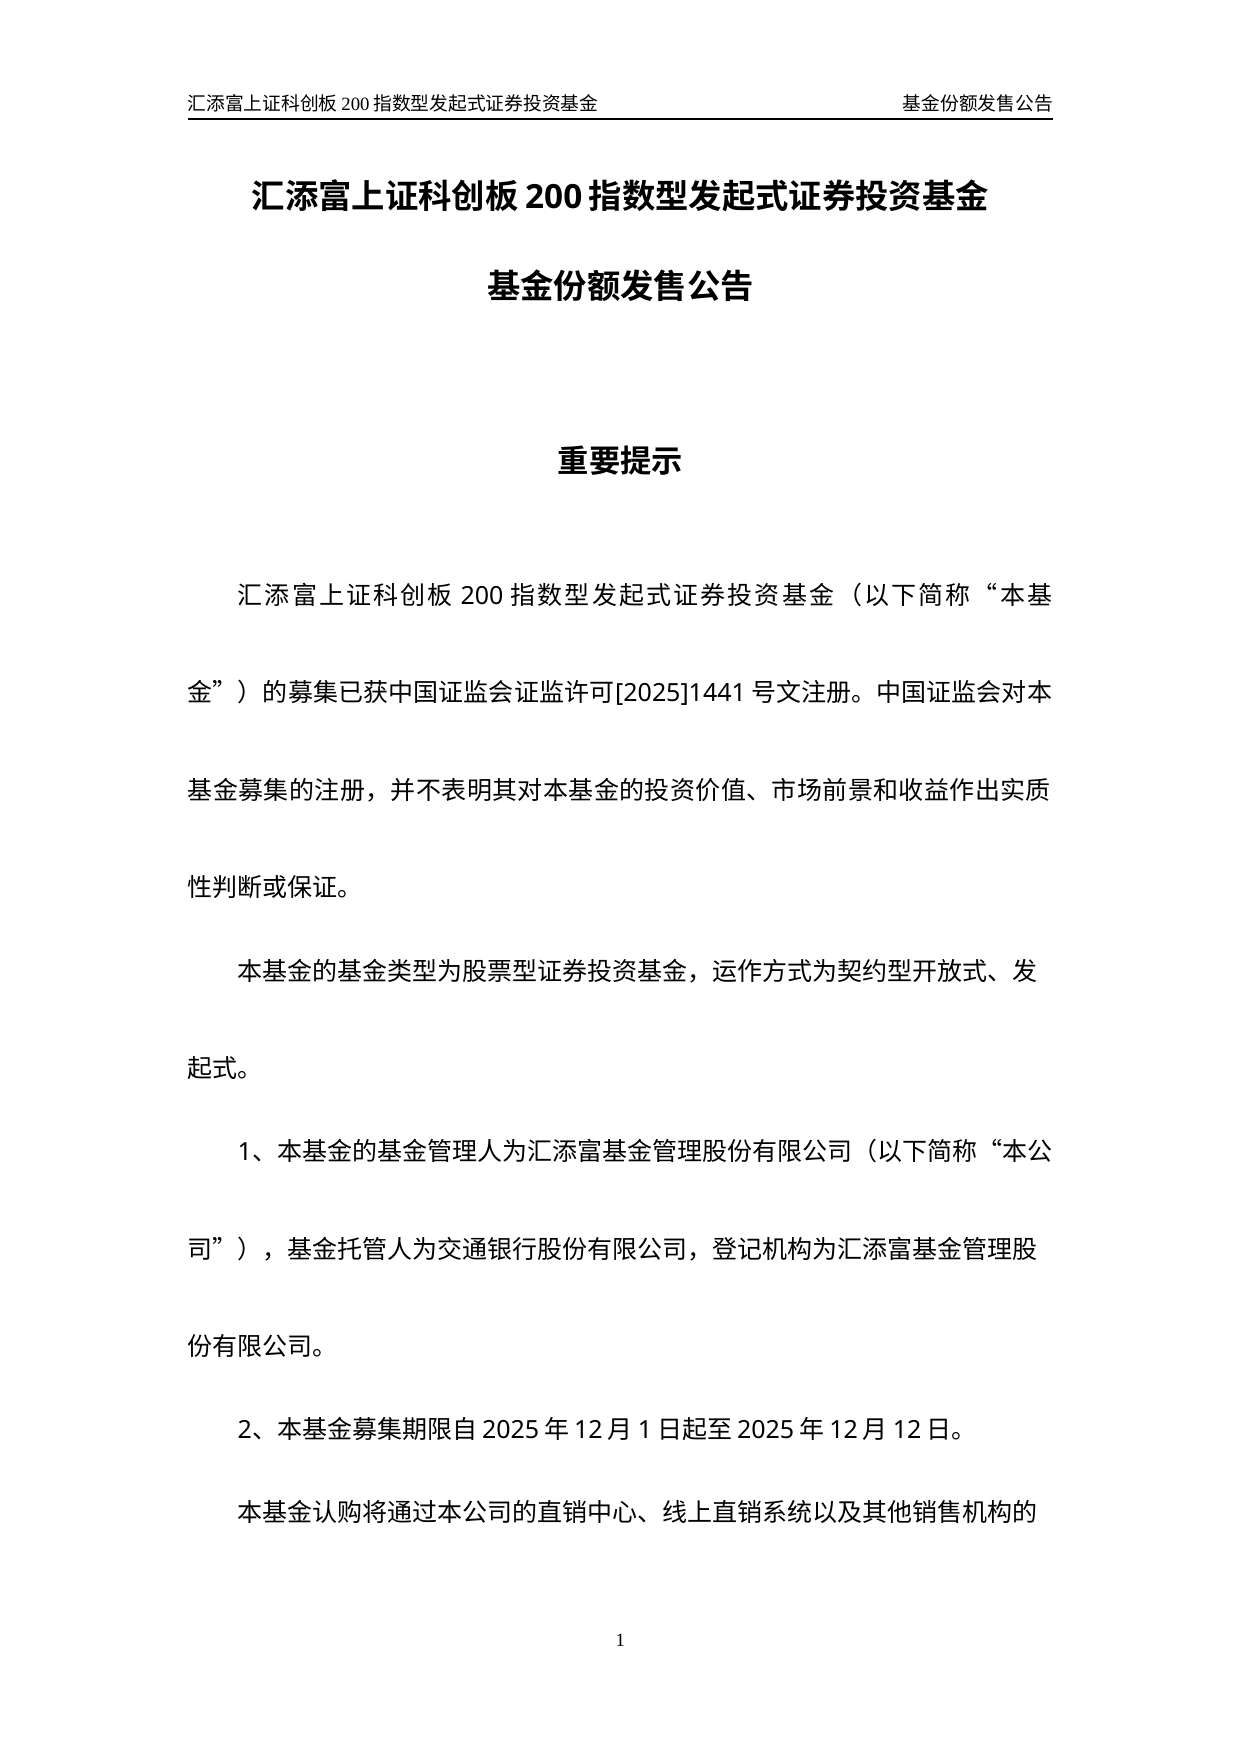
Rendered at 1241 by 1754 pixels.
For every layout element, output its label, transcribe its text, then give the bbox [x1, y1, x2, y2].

text 汇添富上证科创板200指数型发起式证券投资基金 [187, 162, 1053, 227]
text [187, 1478, 1053, 1543]
text 1、本基金的基金管理人为汇添富基金管理股份有限公司（以下简称“本公司”），基金托管人为交通银行股份有限公司，登记机构为汇添富基金管理股份有限公司。 [187, 1117, 1053, 1377]
text 重要提示 [187, 426, 1053, 491]
text 2、本基金募集期限自2025年12月1日起至2025年12月12日。 [187, 1395, 1053, 1460]
text 基金份额发售公告 [187, 251, 1053, 316]
text 本基金的基金类型为股票型证券投资基金，运作方式为契约型开放式、发起式。 [187, 937, 1053, 1099]
text 汇添富上证科创板200指数型发起式证券投资基金（以下简称“本基金”）的募集已获中国证监会证监许可[2025]1441号文注册。中国证监会对本基金募集的注册，并不表明其对本基金的投资价值、市场前景和收益作出实质性判断或保证。 [187, 561, 1053, 918]
